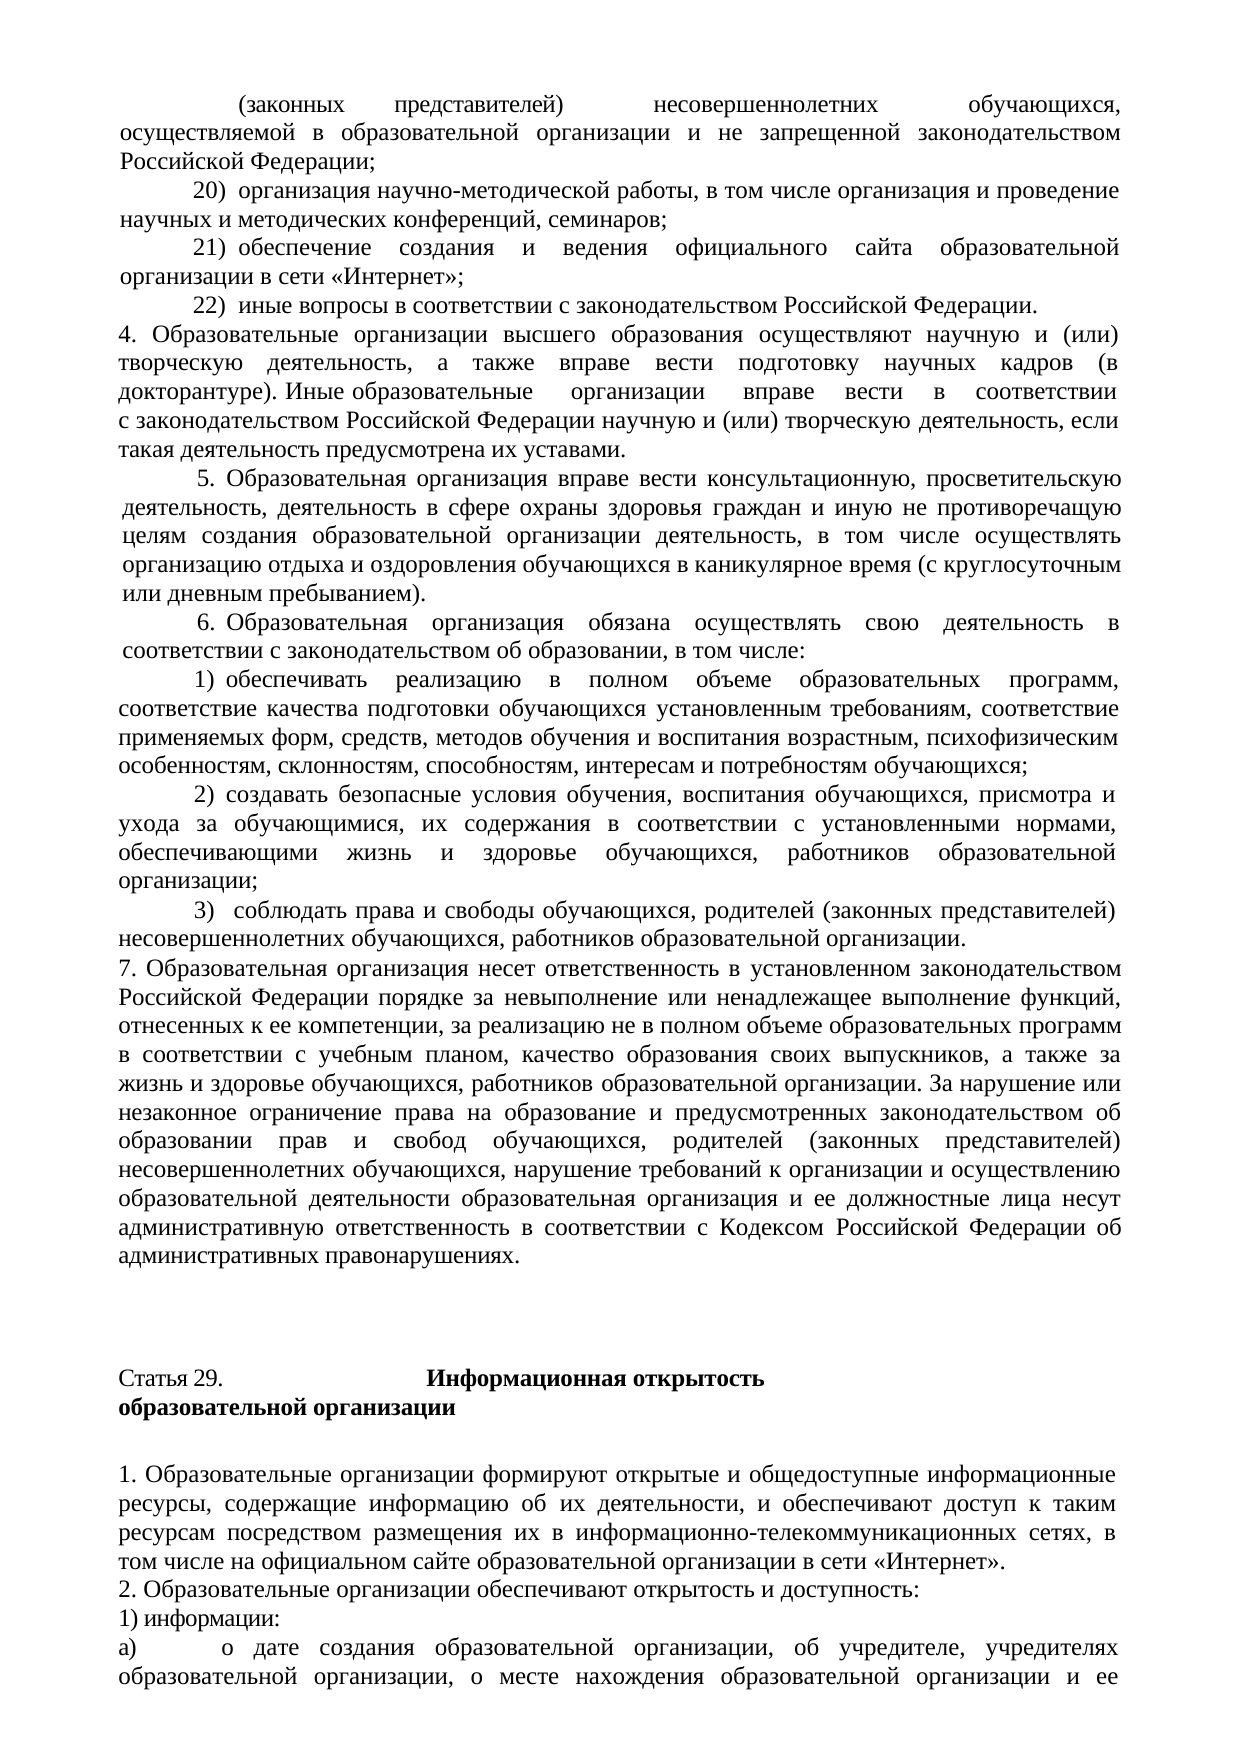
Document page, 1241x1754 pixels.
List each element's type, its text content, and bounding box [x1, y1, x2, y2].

text 1) информации: [118, 1603, 1122, 1632]
list организация научно-методической работы, в том числе организация и проведение научных и методических конференций, семинаров; [119, 175, 1120, 232]
list соблюдать права и свободы обучающихся, родителей (законных представителей) несовершеннолетних обучающихся, работников образовательной организации. [118, 895, 1117, 952]
list обеспечение создания и ведения официального сайта образовательной организации в сети «Интернет»; [119, 232, 1120, 290]
list обеспечивать реализацию в полном объеме образовательных программ, соответствие качества подготовки обучающихся установленным требованиям, соответствие применяемых форм, средств, методов обучения и воспитания возрастным, психофизическим особенностям, склонностям, способностям, интересам и потребностям обучающихся; [118, 664, 1119, 779]
list иные вопросы в соответствии с законодательством Российской Федерации. [119, 290, 1119, 319]
text 4. Образовательные организации высшего образования осуществляют научную и (или) творческую деятельность, а также вправе вести подготовку научных кадров (в докторантуре). Иные образовательные организации вправе вести в соответствии с законодательством Российской Федерации научную и (или) творческую деятельность, если такая деятельность предусмотрена их уставами. [118, 319, 1118, 462]
text 7. Образовательная организация несет ответственность в установленном законодательством Российской Федерации порядке за невыполнение или ненадлежащее выполнение функций, отнесенных к ее компетенции, за реализацию не в полном объеме образовательных программ в соответствии с учебным планом, качество образования своих выпускников, а также за жизнь и здоровье обучающихся, работников образовательной организации. За нарушение или незаконное ограничение права на образование и предусмотренных законодательством об образовании прав и свобод обучающихся, родителей (законных представителей) несовершеннолетних обучающихся, нарушение требований к организации и осуществлению образовательной деятельности образовательная организация и ее должностные лица несут административную ответственность в соответствии с Кодексом Российской Федерации об административных правонарушениях. [118, 953, 1122, 1269]
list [119, 89, 1121, 175]
list Образовательная организация вправе вести консультационную, просветительскую деятельность, деятельность в сфере охраны здоровья граждан и иную не противоречащую целям создания образовательной организации деятельность, в том числе осуществлять организацию отдыха и оздоровления обучающихся в каникулярное время (с круглосуточным или дневным пребыванием). [122, 463, 1122, 607]
text 1. Образовательные организации формируют открытые и общедоступные информационные ресурсы, содержащие информацию об их деятельности, и обеспечивают доступ к таким ресурсам посредством размещения их в информационно-телекоммуникационных сетях, в том числе на официальном сайте образовательной организации в сети «Интернет». [118, 1459, 1117, 1574]
list создавать безопасные условия обучения, воспитания обучающихся, присмотра и ухода за обучающимися, их содержания в соответствии с установленными нормами, обеспечивающими жизнь и здоровье обучающихся, работников образовательной организации; [118, 779, 1117, 894]
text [118, 1632, 1119, 1689]
list Образовательная организация обязана осуществлять свою деятельность в соответствии с законодательством об образовании, в том числе: [122, 607, 1120, 664]
text Статья 29. Информационная открытость [118, 1363, 1122, 1392]
text 2. Образовательные организации обеспечивают открытость и доступность: [118, 1574, 1121, 1603]
text образовательной организации [118, 1392, 1122, 1421]
